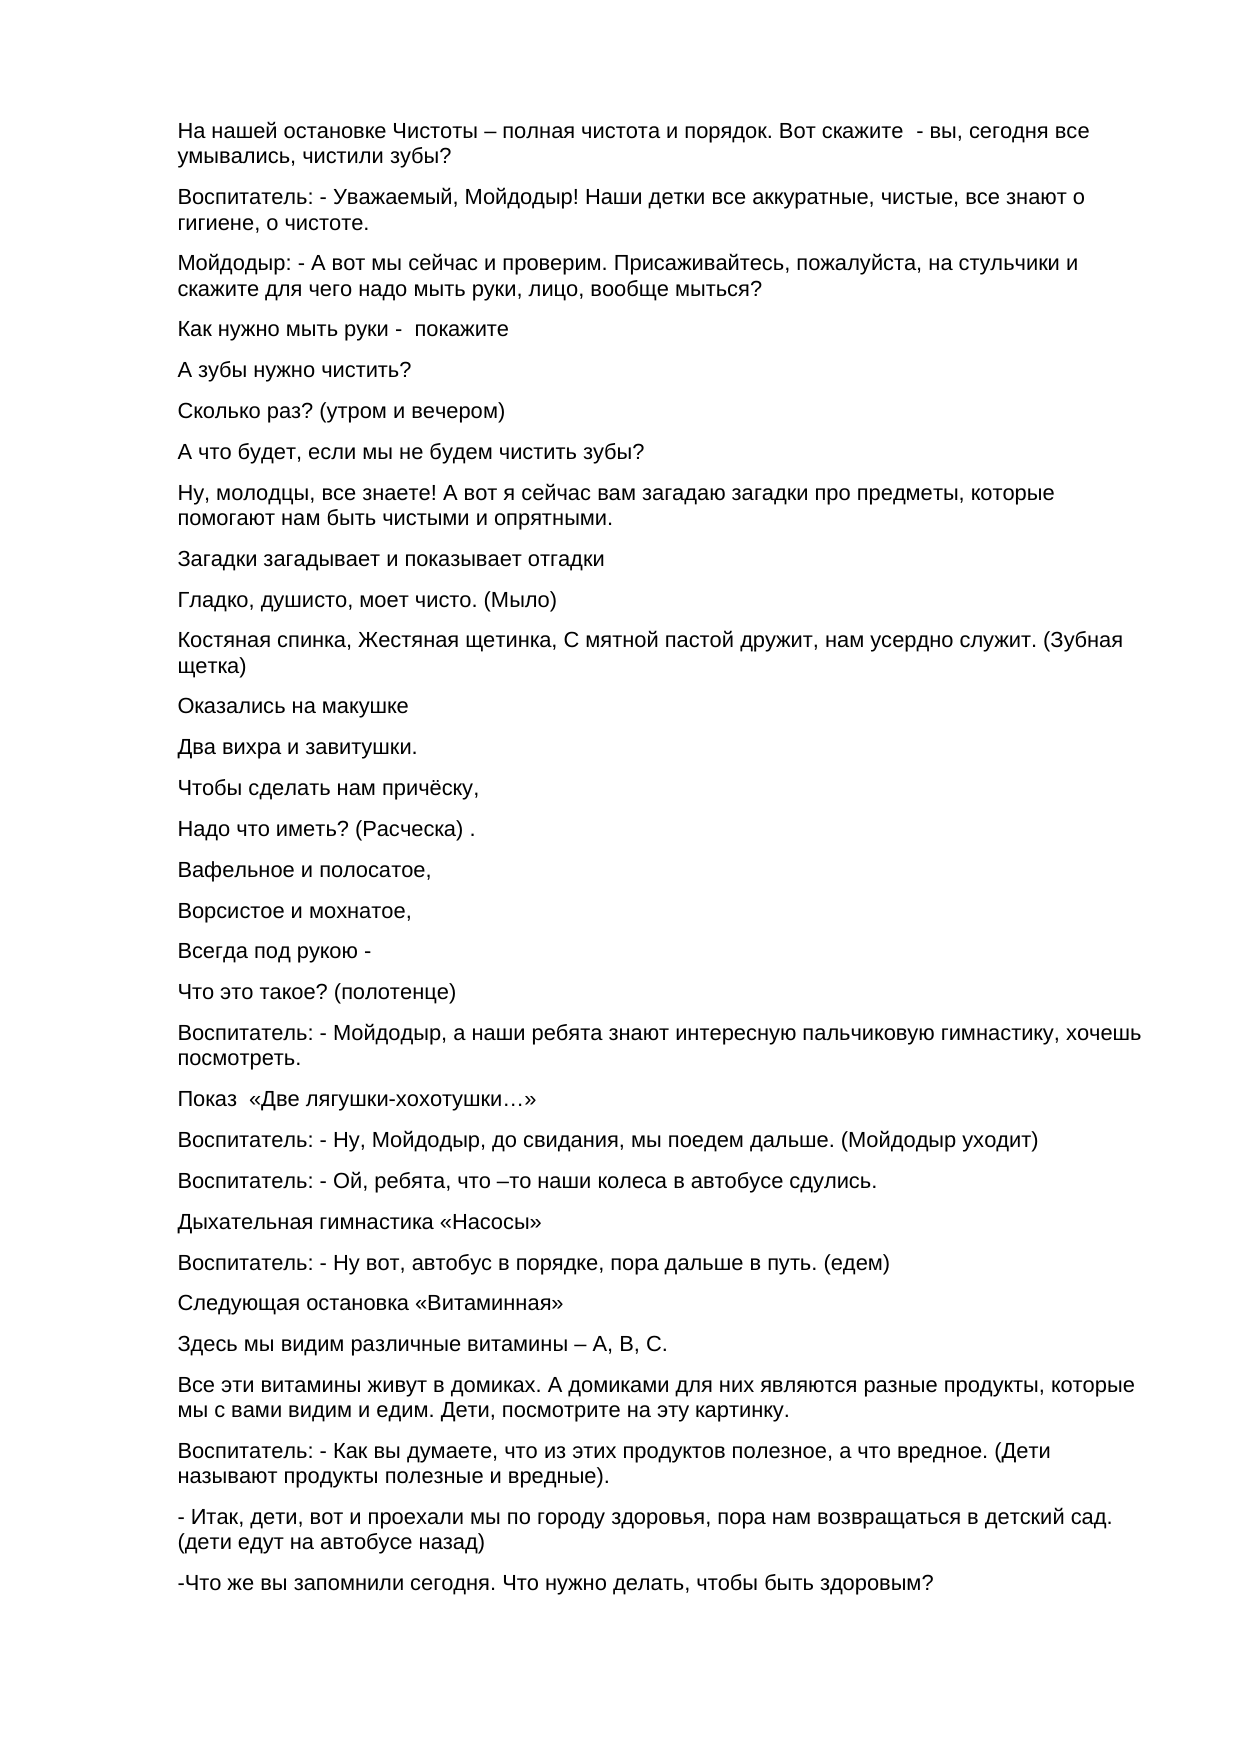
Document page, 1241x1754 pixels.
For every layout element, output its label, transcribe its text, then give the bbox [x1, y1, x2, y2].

text Мойдодыр: - А вот мы сейчас и проверим. Присаживайтесь, пожалуйста, на стульчики и скажите для чего надо мыть руки, лицо, вообще мыться? [177, 250, 1152, 301]
text Воспитатель: - Ой, ребята, что –то наши колеса в автобусе сдулись. [177, 1168, 1152, 1193]
text Как нужно мыть руки - покажите [177, 316, 1152, 341]
text А зубы нужно чистить? [177, 357, 1152, 382]
text Воспитатель: - Уважаемый, Мойдодыр! Наши детки все аккуратные, чистые, все знают о гигиене, о чистоте. [177, 184, 1152, 234]
text Ну, молодцы, все знаете! А вот я сейчас вам загадаю загадки про предметы, которые помогают нам быть чистыми и опрятными. [177, 479, 1152, 530]
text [177, 118, 1152, 168]
text Загадки загадывает и показывает отгадки [177, 546, 1152, 571]
text Два вихра и завитушки. [177, 734, 1152, 759]
text А что будет, если мы не будем чистить зубы? [177, 439, 1152, 464]
text Показ «Две лягушки-хохотушки…» [177, 1086, 1152, 1111]
text Гладко, душисто, моет чисто. (Мыло) [177, 586, 1152, 612]
text Что это такое? (полотенце) [177, 979, 1152, 1004]
text Все эти витамины живут в домиках. А домиками для них являются разные продукты, которые мы с вами видим и едим. Дети, посмотрите на эту картинку. [177, 1372, 1152, 1422]
text Воспитатель: - Ну, Мойдодыр, до свидания, мы поедем дальше. (Мойдодыр уходит) [177, 1127, 1152, 1152]
text Воспитатель: - Как вы думаете, что из этих продуктов полезное, а что вредное. (Дети называют продукты полезные и вредные). [177, 1438, 1152, 1488]
text - Итак, дети, вот и проехали мы по городу здоровья, пора нам возвращаться в детский сад. (дети едут на автобусе назад) [177, 1504, 1152, 1554]
text Здесь мы видим различные витамины – А, В, С. [177, 1331, 1152, 1356]
text Надо что иметь? (Расческа) . [177, 816, 1152, 841]
text -Что же вы запомнили сегодня. Что нужно делать, чтобы быть здоровым? [177, 1570, 1152, 1595]
text Следующая остановка «Витаминная» [177, 1290, 1152, 1315]
text Воспитатель: - Мойдодыр, а наши ребята знают интересную пальчиковую гимнастику, хочешь посмотреть. [177, 1020, 1152, 1070]
text Всегда под рукою - [177, 938, 1152, 963]
text Ворсистое и мохнатое, [177, 897, 1152, 923]
text Вафельное и полосатое, [177, 857, 1152, 882]
text Дыхательная гимнастика «Насосы» [177, 1208, 1152, 1234]
text Костяная спинка, Жестяная щетинка, С мятной пастой дружит, нам усердно служит. (Зубная щетка) [177, 627, 1152, 678]
text Сколько раз? (утром и вечером) [177, 398, 1152, 423]
text Воспитатель: - Ну вот, автобус в порядке, пора дальше в путь. (едем) [177, 1249, 1152, 1274]
text Оказались на макушке [177, 693, 1152, 718]
text Чтобы сделать нам причёску, [177, 775, 1152, 800]
